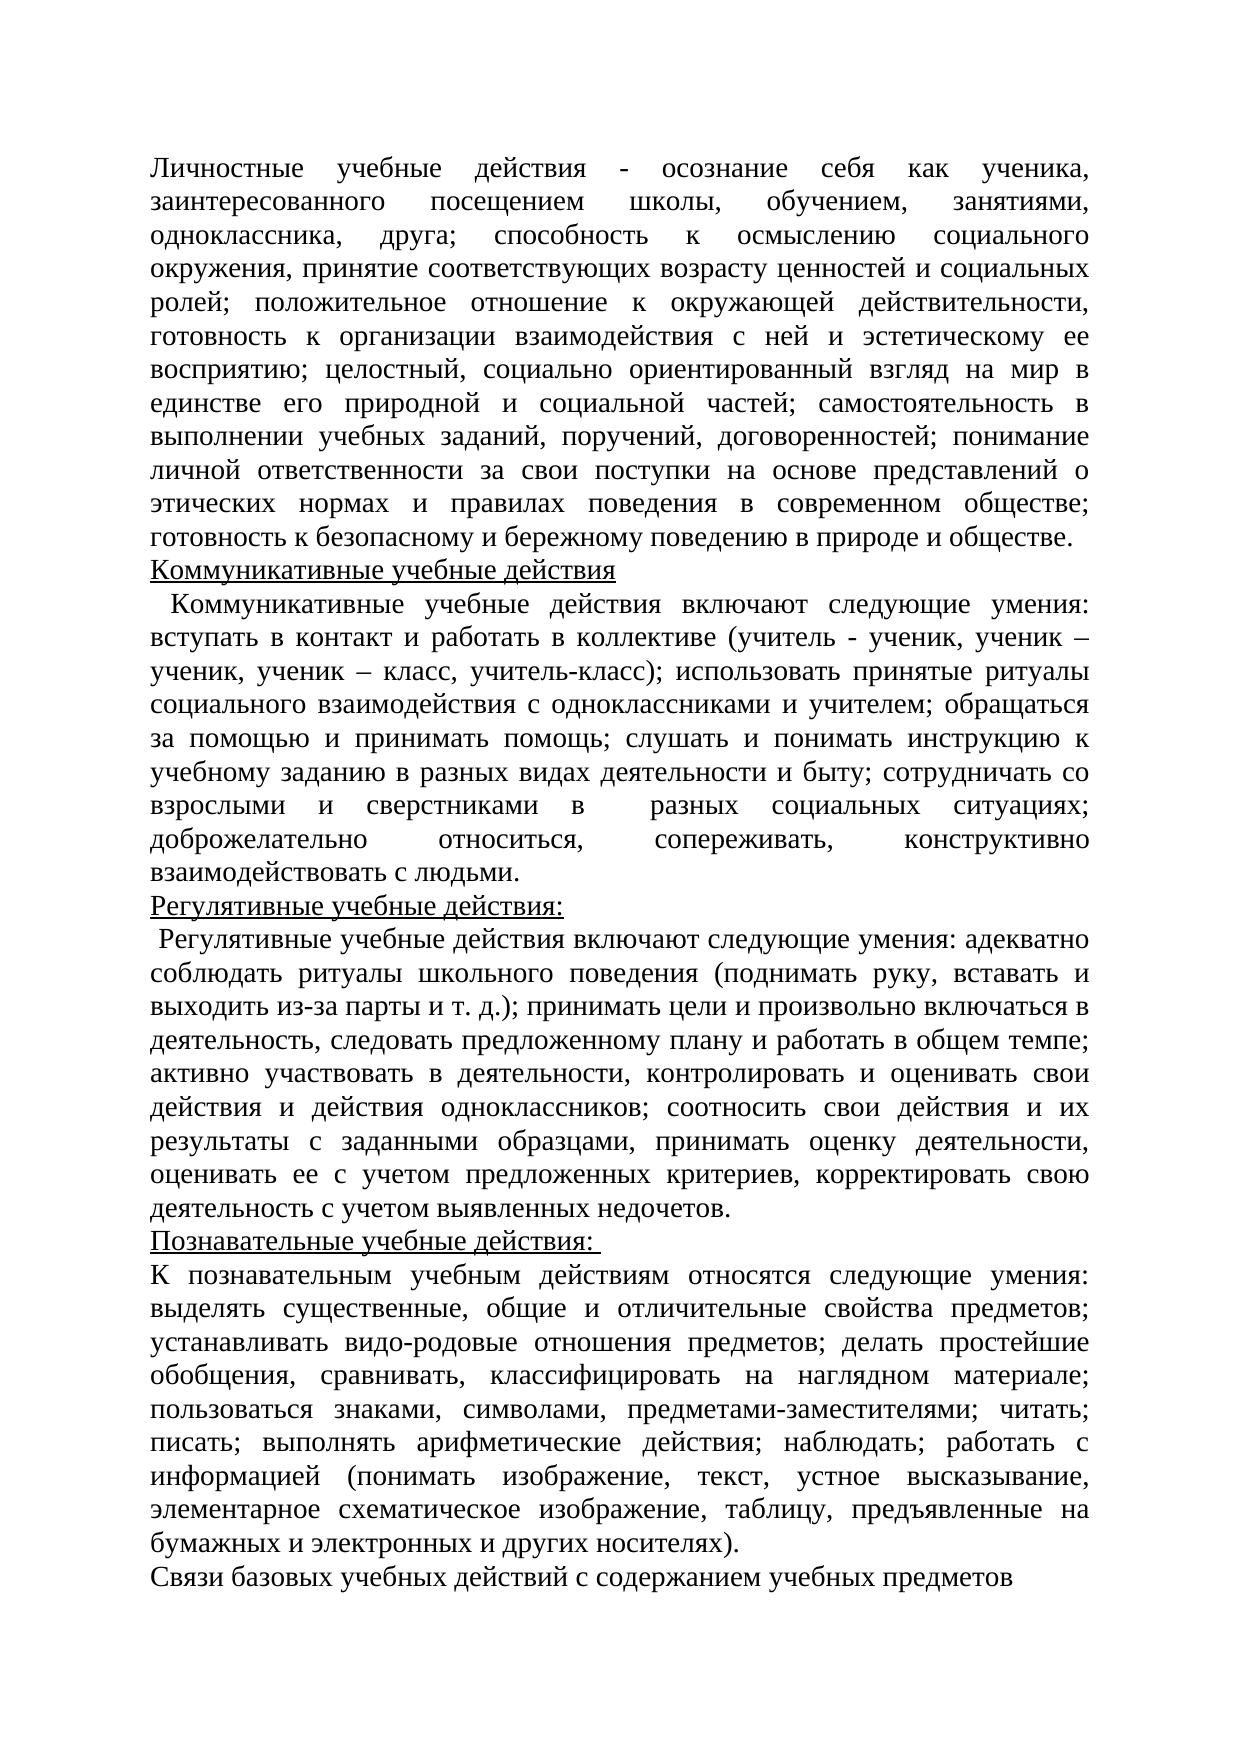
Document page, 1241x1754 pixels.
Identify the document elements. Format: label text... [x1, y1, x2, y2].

text Личностные учебные действия - осознание себя как ученика, заинтересованного посещением школы, обучением, занятиями, одноклассника, друга; способность к осмыслению социального окружения, принятие соответствующих возрасту ценностей и социальных ролей; положительное отношение к окружающей действительности, готовность к организации взаимодействия с ней и эстетическому ее восприятию; целостный, социально ориентированный взгляд на мир в единстве его природной и социальной частей; самостоятельность в выполнении учебных заданий, поручений, договоренностей; понимание личной ответственности за свои поступки на основе представлений о этических нормах и правилах поведения в современном обществе; готовность к безопасному и бережному поведению в природе и обществе. [150, 150, 1090, 552]
text Познавательные учебные действия: [150, 1223, 1090, 1257]
text Регулятивные учебные действия включают следующие умения: адекватно соблюдать ритуалы школьного поведения (поднимать руку, вставать и выходить из-за парты и т. д.); принимать цели и произвольно включаться в деятельность, следовать предложенному плану и работать в общем темпе; активно участвовать в деятельности, контролировать и оценивать свои действия и действия одноклассников; соотносить свои действия и их результаты с заданными образцами, принимать оценку деятельности, оценивать ее с учетом предложенных критериев, корректировать свою деятельность с учетом выявленных недочетов. [150, 921, 1090, 1223]
text К познавательным учебным действиям относятся следующие умения: выделять существенные, общие и отличительные свойства предметов; устанавливать видо-родовые отношения предметов; делать простейшие обобщения, сравнивать, классифицировать на наглядном материале; пользоваться знаками, символами, предметами-заместителями; читать; писать; выполнять арифметические действия; наблюдать; работать с информацией (понимать изображение, текст, устное высказывание, элементарное схематическое изображение, таблицу, предъявленные на бумажных и электронных и других носителях). [150, 1257, 1090, 1559]
text Коммуникативные учебные действия включают следующие умения: вступать в контакт и работать в коллективе (учитель - ученик, ученик – ученик, ученик – класс, учитель-класс); использовать принятые ритуалы социального взаимодействия с одноклассниками и учителем; обращаться за помощью и принимать помощь; слушать и понимать инструкцию к учебному заданию в разных видах деятельности и быту; сотрудничать со взрослыми и сверстниками в разных социальных ситуациях; доброжелательно относиться, сопереживать, конструктивно взаимодействовать с людьми. [150, 586, 1090, 888]
text Связи базовых учебных действий с содержанием учебных предметов [150, 1559, 1090, 1592]
text Регулятивные учебные действия: [150, 888, 1090, 921]
text Коммуникативные учебные действия [150, 552, 1090, 586]
